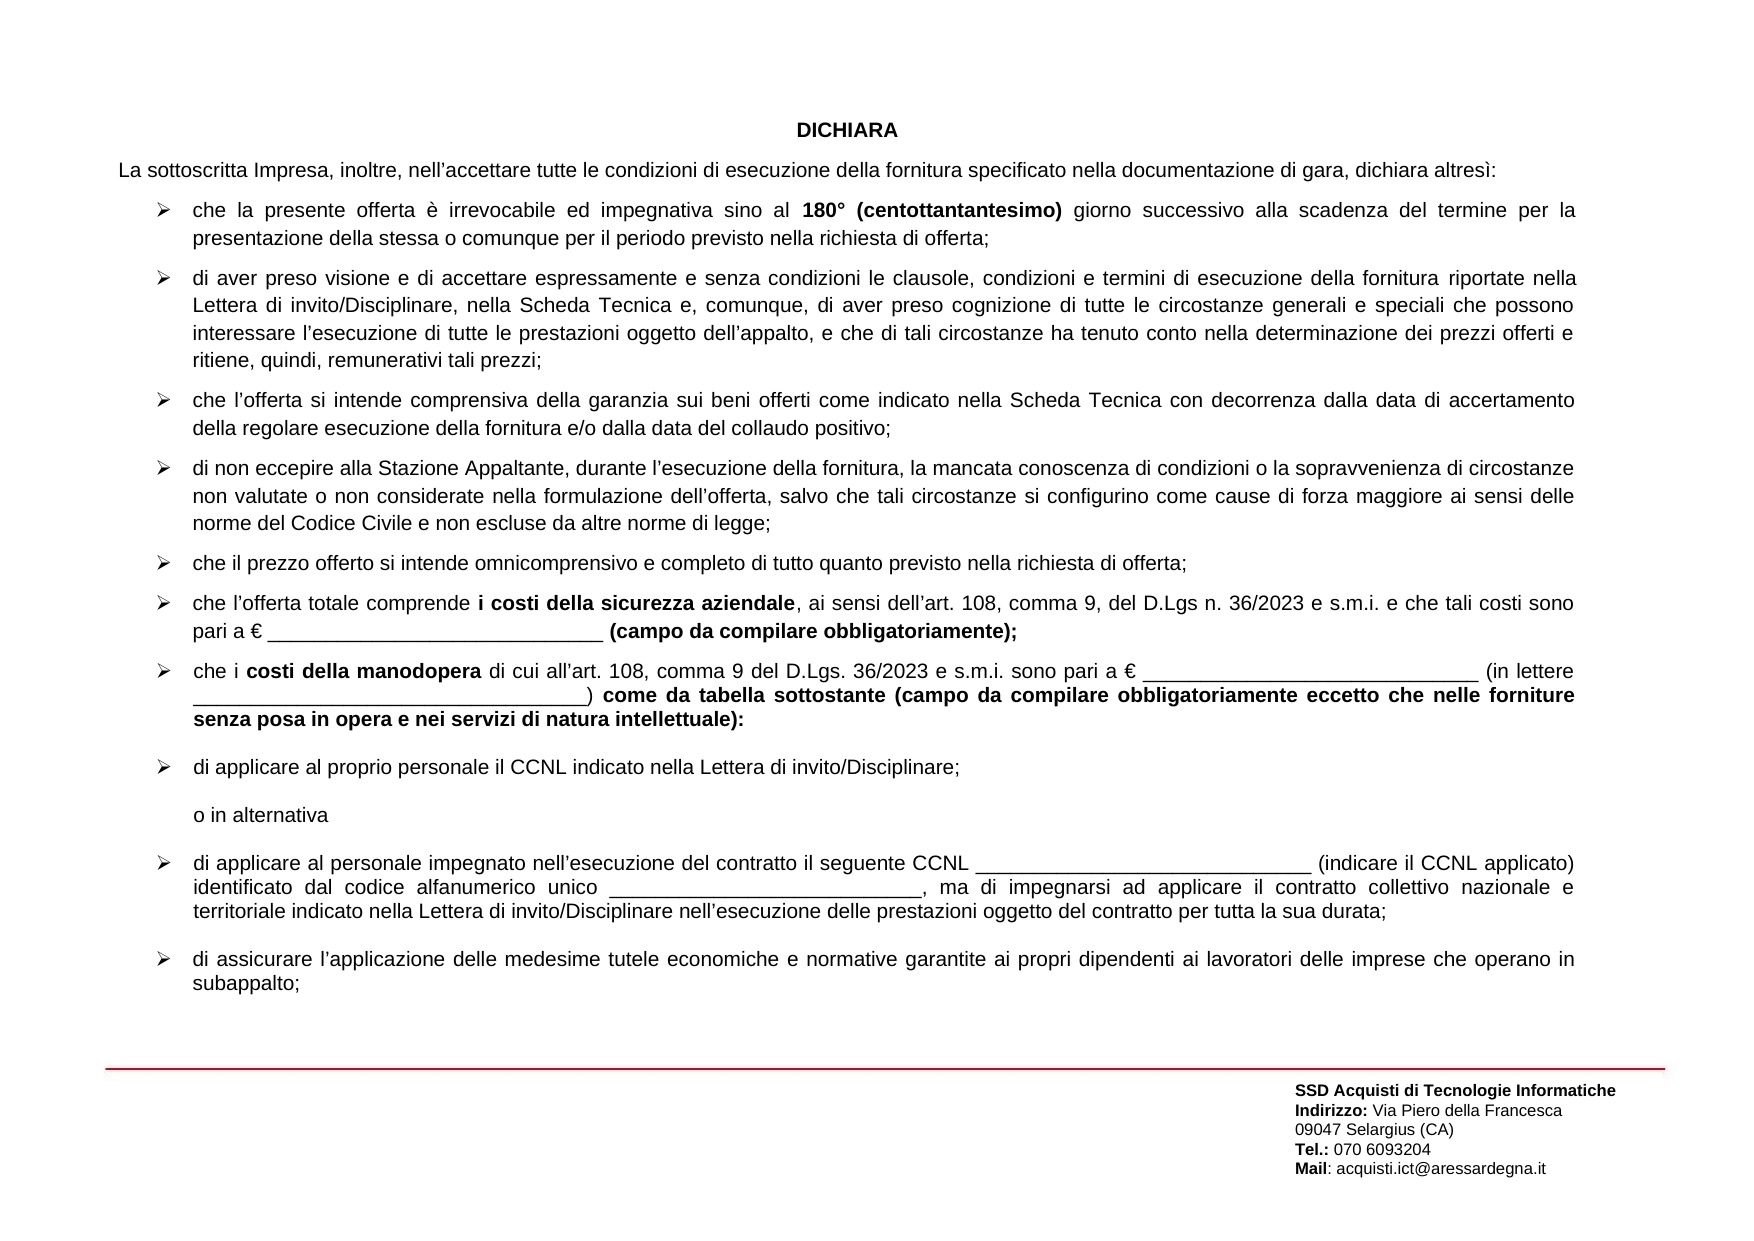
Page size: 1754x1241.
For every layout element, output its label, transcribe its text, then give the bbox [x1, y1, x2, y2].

text La sottoscritta Impresa, inoltre, nell’accettare tutte le condizioni di esecuzione della fornitura specificato nella documentazione di gara, dichiara altresì: [118, 158, 1577, 182]
text DICHIARA [118, 118, 1577, 142]
list che l’offerta si intende comprensiva della garanzia sui beni offerti come indicato nella Scheda Tecnica con decorrenza dalla data di accertamento della regolare esecuzione della fornitura e/o dalla data del collaudo positivo; [155, 388, 1577, 440]
list di applicare al proprio personale il CCNL indicato nella Lettera di invito/Disciplinare; [156, 755, 1577, 779]
list di non eccepire alla Stazione Appaltante, durante l’esecuzione della fornitura, la mancata conoscenza di condizioni o la sopravvenienza di circostanze non valutate o non considerate nella formulazione dell’offerta, salvo che tali circostanze si configurino come cause di forza maggiore ai sensi delle norme del Codice Civile e non escluse da altre norme di legge; [155, 456, 1577, 535]
list che la presente offerta è irrevocabile ed impegnativa sino al 180° (centottantantesimo) giorno successivo alla scadenza del termine per la presentazione della stessa o comunque per il periodo previsto nella richiesta di offerta; [155, 198, 1577, 250]
list di aver preso visione e di accettare espressamente e senza condizioni le clausole, condizioni e termini di esecuzione della fornitura riportate nella Lettera di invito/Disciplinare, nella Scheda Tecnica e, comunque, di aver preso cognizione di tutte le circostanze generali e speciali che possono interessare l’esecuzione di tutte le prestazioni oggetto dell’appalto, e che di tali circostanze ha tenuto conto nella determinazione dei prezzi offerti e ritiene, quindi, remunerativi tali prezzi; [155, 266, 1577, 372]
picture [56, 1048, 1754, 1082]
list che il prezzo offerto si intende omnicomprensivo e completo di tutto quanto previsto nella richiesta di offerta; [155, 551, 1577, 575]
list che l’offerta totale comprende i costi della sicurezza aziendale, ai sensi dell’art. 108, comma 9, del D.Lgs n. 36/2023 e s.m.i. e che tali costi sono pari a € _____________________________ (campo da compilare obbligatoriamente); [155, 591, 1577, 643]
list di assicurare l’applicazione delle medesime tutele economiche e normative garantite ai propri dipendenti ai lavoratori delle imprese che operano in subappalto; [155, 947, 1577, 994]
list che i costi della manodopera di cui all’art. 108, comma 9 del D.Lgs. 36/2023 e s.m.i. sono pari a € _____________________________ (in lettere __________________________________) come da tabella sottostante (campo da compilare obbligatoriamente eccetto che nelle forniture senza posa in opera e nei servizi di natura intellettuale): [156, 659, 1577, 731]
list di applicare al personale impegnato nell’esecuzione del contratto il seguente CCNL _____________________________ (indicare il CCNL applicato) identificato dal codice alfanumerico unico ___________________________, ma di impegnarsi ad applicare il contratto collettivo nazionale e territoriale indicato nella Lettera di invito/Disciplinare nell’esecuzione delle prestazioni oggetto del contratto per tutta la sua durata; [156, 851, 1577, 923]
text o in alternativa [193, 803, 1577, 827]
